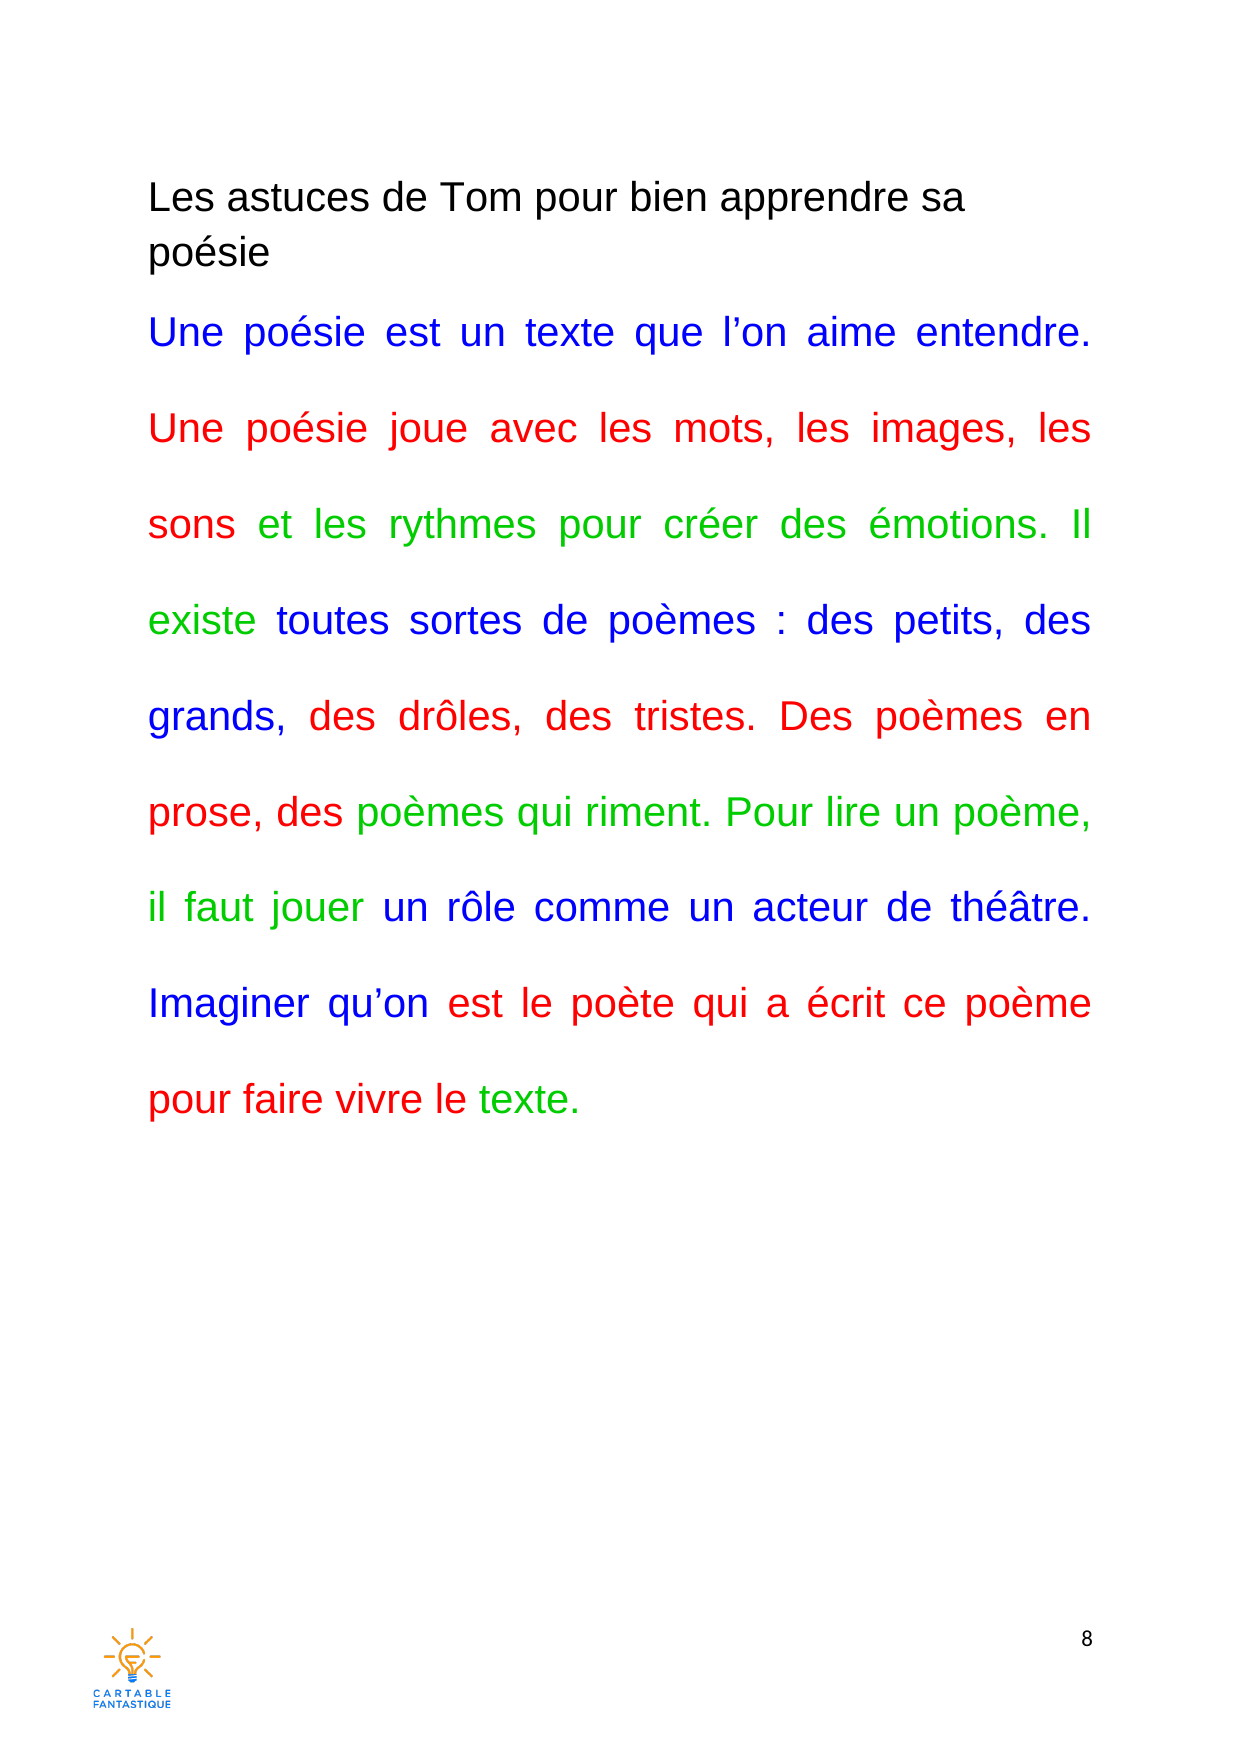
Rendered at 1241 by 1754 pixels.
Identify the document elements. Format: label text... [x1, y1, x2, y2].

subtitle Les astuces de Tom pour bien apprendre sa poésie [148, 173, 1093, 276]
text Une poésie est un texte que l’on aime entendre. Une poésie joue avec les mots, les images, les sons et les rythmes pour créer des émotions. Il existe toutes sortes de poèmes : des petits, des grands, des drôles, des tristes. Des poèmes en prose, des poèmes qui riment. Pour lire un poème, il faut jouer un rôle comme un acteur de théâtre. Imaginer qu’on est le poète qui a écrit ce poème pour faire vivre le texte. [148, 308, 1093, 1122]
picture [93, 1628, 171, 1708]
